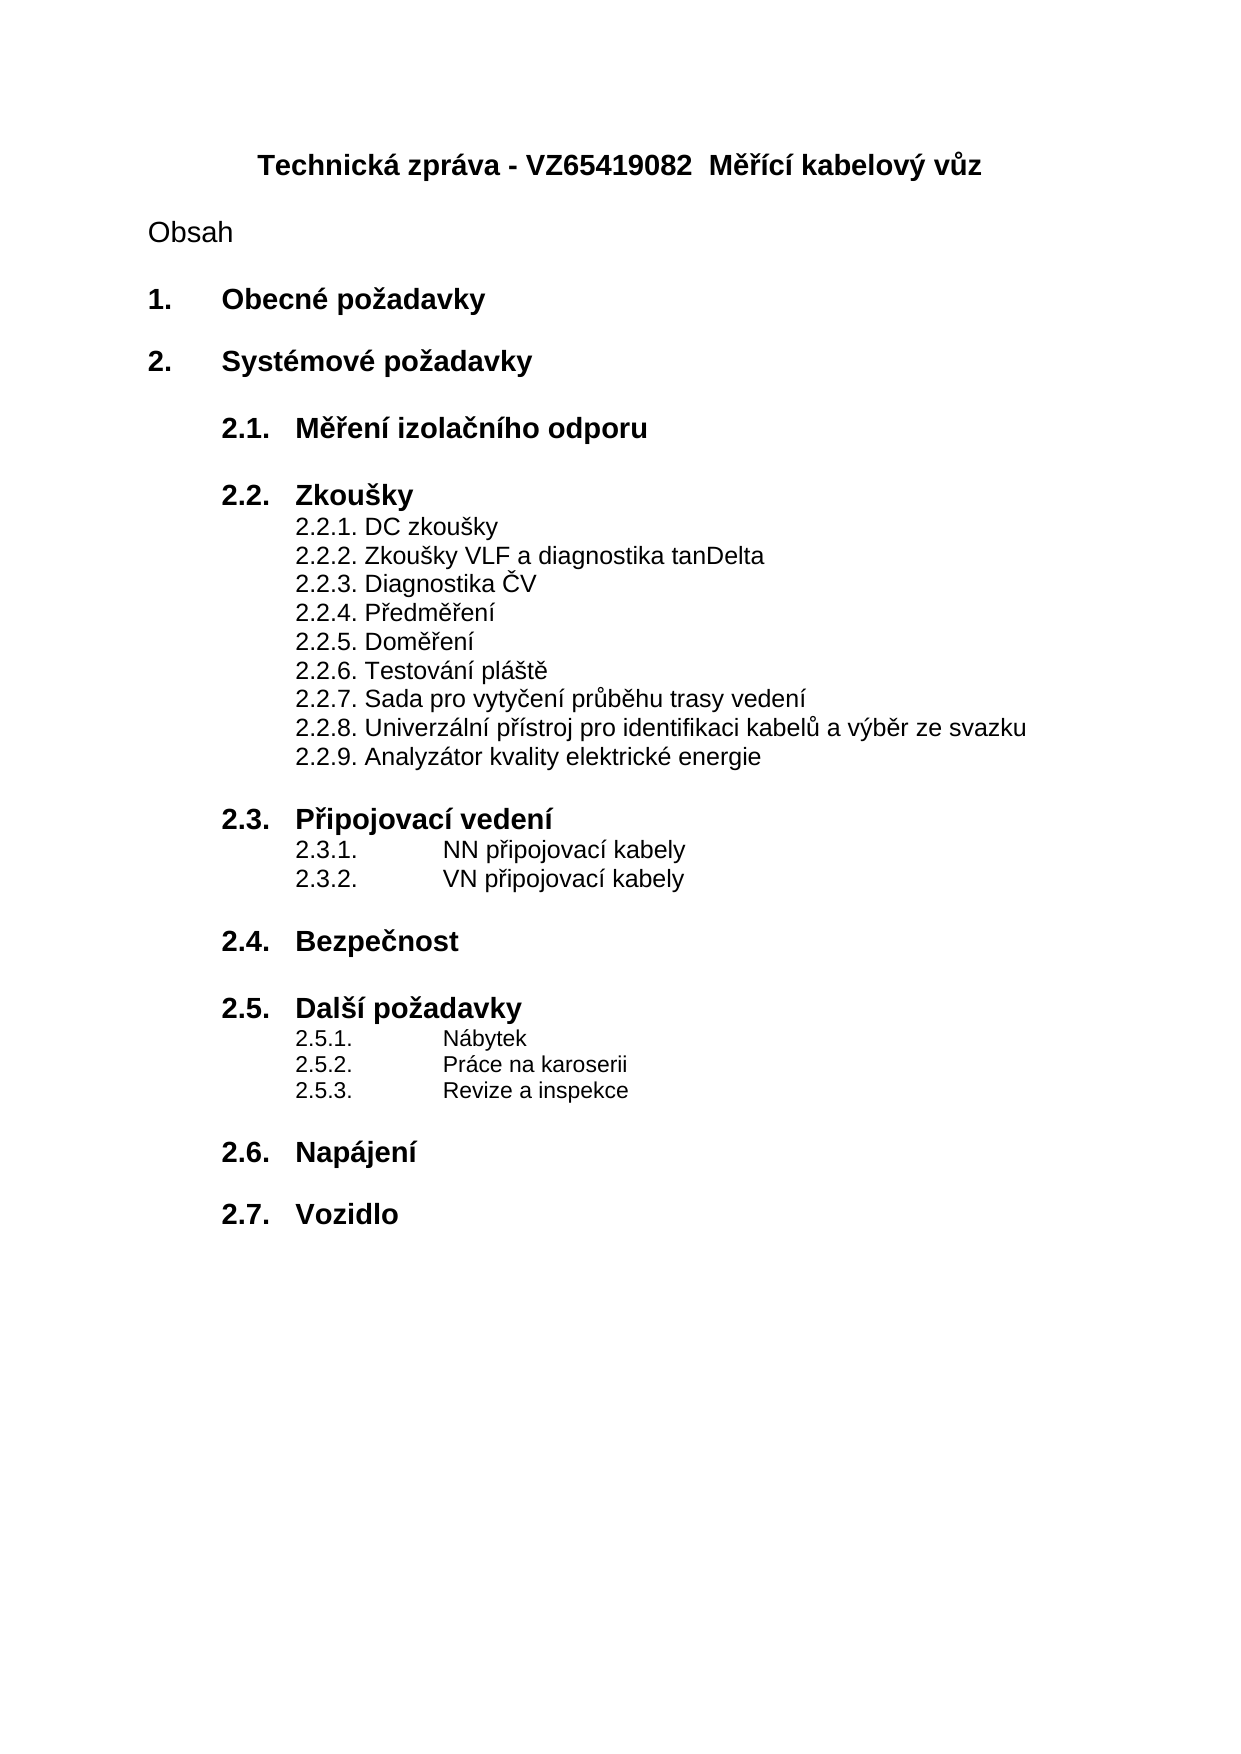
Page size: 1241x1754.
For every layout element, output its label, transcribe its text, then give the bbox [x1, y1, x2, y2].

text 2.5.3. Revize a inspekce [221, 1077, 1092, 1104]
text Technická zpráva - VZ65419082 Měřící kabelový vůz [148, 148, 1092, 181]
text 2.2.1. DC zkoušky [148, 512, 1092, 541]
text 2.2.7. Sada pro vytyčení průběhu trasy vedení [221, 684, 1092, 713]
text 2.2.4. Předměření [148, 598, 1092, 627]
text 2.2.8. Univerzální přístroj pro identifikaci kabelů a výběr ze svazku [221, 713, 1092, 742]
text 2.3. Připojovací vedení [148, 802, 1092, 835]
text 2.7. Vozidlo [148, 1197, 1092, 1231]
text 2. Systémové požadavky [148, 344, 1092, 378]
text 2.6. Napájení [148, 1135, 1092, 1169]
text 2.2. Zkoušky [148, 478, 1092, 512]
text 2.2.6. Testování pláště [221, 656, 1092, 684]
text 2.2.9. Analyzátor kvality elektrické energie [221, 742, 1092, 771]
text Obsah [148, 215, 1092, 248]
text 2.3.1. NN připojovací kabely [148, 835, 1092, 864]
text 2.5. Další požadavky [148, 991, 1092, 1025]
text 2.5.1. Nábytek [148, 1025, 1092, 1051]
text 1. Obecné požadavky [148, 282, 1092, 315]
text 2.2.5. Doměření [148, 627, 1092, 656]
text 2.5.2. Práce na karoserii [221, 1051, 1092, 1077]
text 2.4. Bezpečnost [148, 924, 1092, 958]
text 2.3.2. VN připojovací kabely [148, 864, 1092, 893]
text 2.2.3. Diagnostika ČV [148, 569, 1092, 598]
text 2.1. Měření izolačního odporu [148, 411, 1092, 445]
text 2.2.2. Zkoušky VLF a diagnostika tanDelta [148, 541, 1092, 569]
